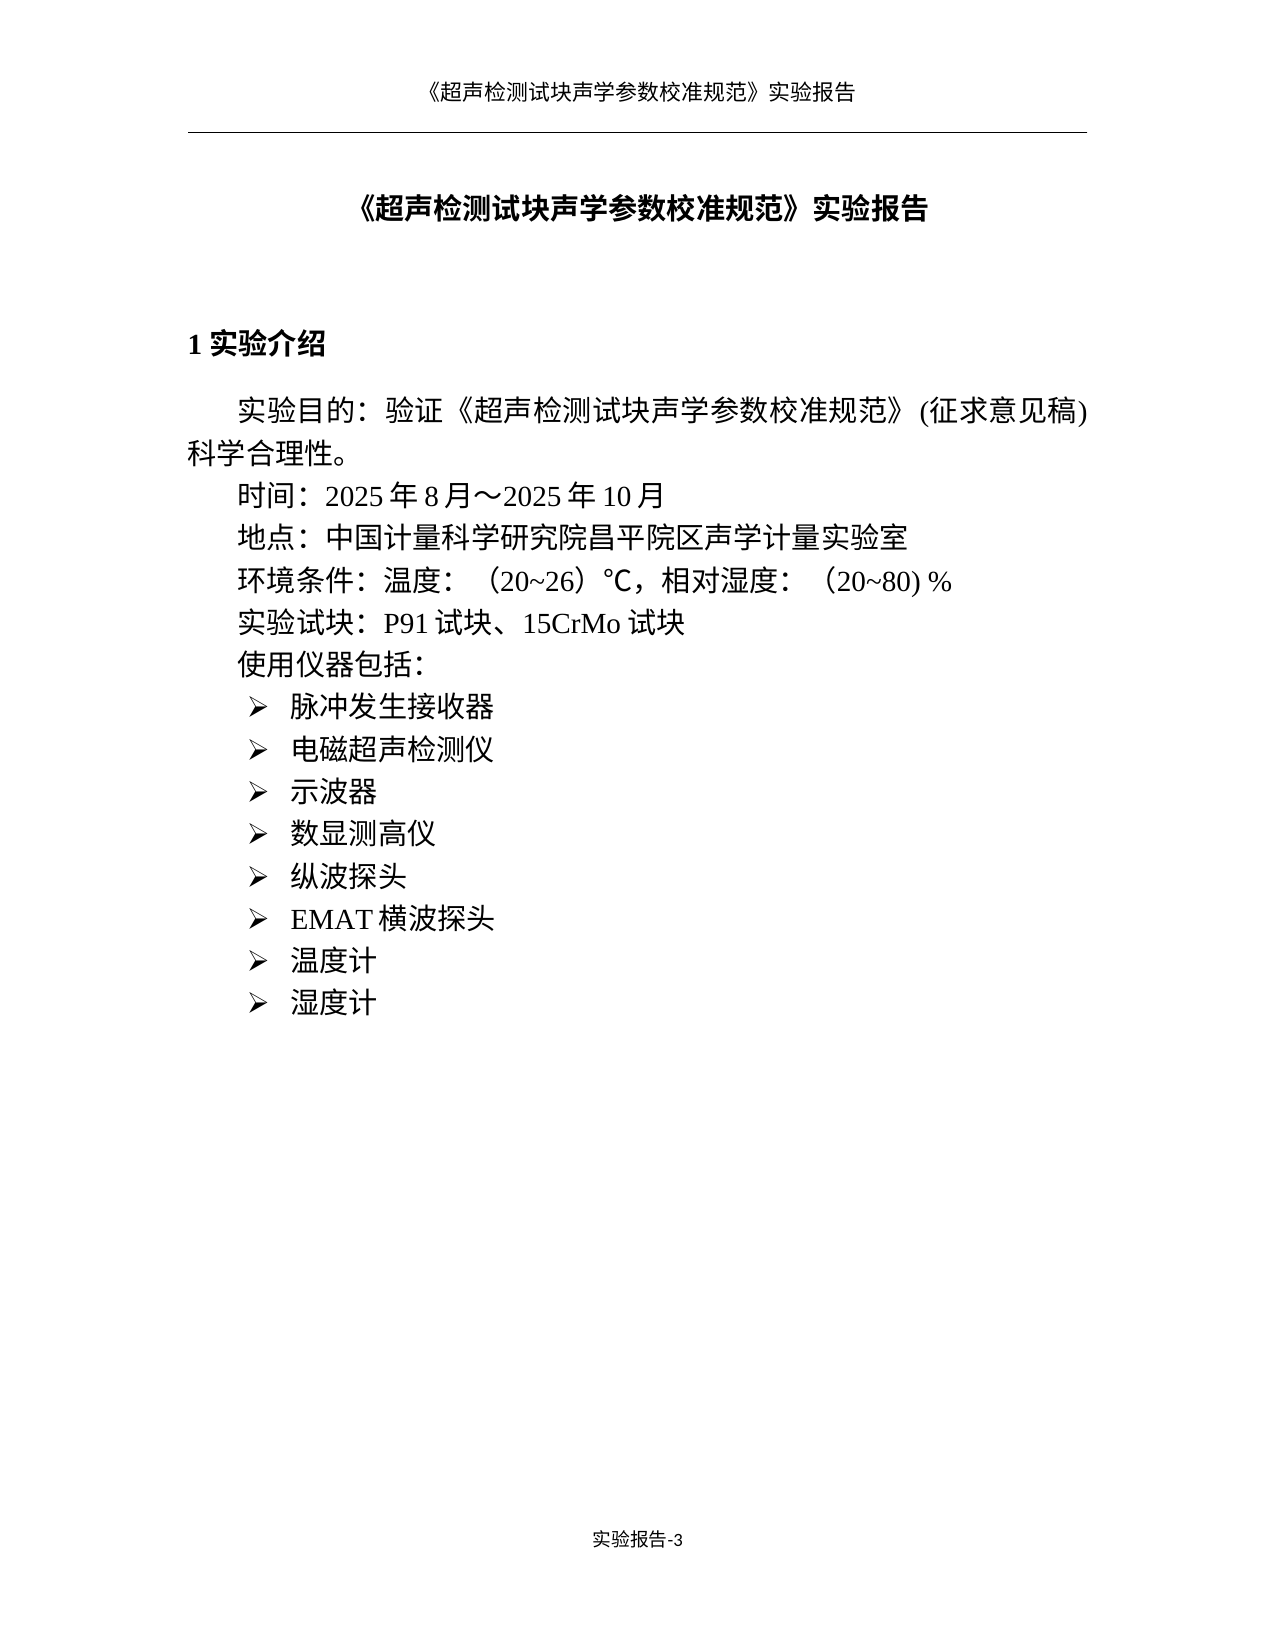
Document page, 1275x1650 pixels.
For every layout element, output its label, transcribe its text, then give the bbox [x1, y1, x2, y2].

text 使用仪器包括： [187, 642, 1087, 684]
list EMAT横波探头 [247, 895, 1087, 938]
list 脉冲发生接收器 [247, 684, 1087, 726]
subtitle 1 实验介绍 [187, 321, 1087, 363]
text 环境条件：温度：（20~26）℃，相对湿度：（20~80) % [187, 557, 1087, 599]
subtitle 《超声检测试块声学参数校准规范》实验报告 [187, 185, 1087, 228]
text 地点：中国计量科学研究院昌平院区声学计量实验室 [187, 515, 1087, 557]
list 电磁超声检测仪 [247, 726, 1087, 768]
list 纵波探头 [247, 853, 1087, 895]
list 湿度计 [247, 980, 1087, 1022]
list 示波器 [247, 768, 1087, 811]
list 数显测高仪 [247, 811, 1087, 853]
list 温度计 [247, 938, 1087, 980]
text 实验试块：P91试块、15CrMo试块 [187, 599, 1087, 642]
text 实验目的：验证《超声检测试块声学参数校准规范》(征求意见稿)科学合理性。 [187, 388, 1087, 472]
text 时间：2025年8月～2025年10月 [187, 472, 1087, 515]
